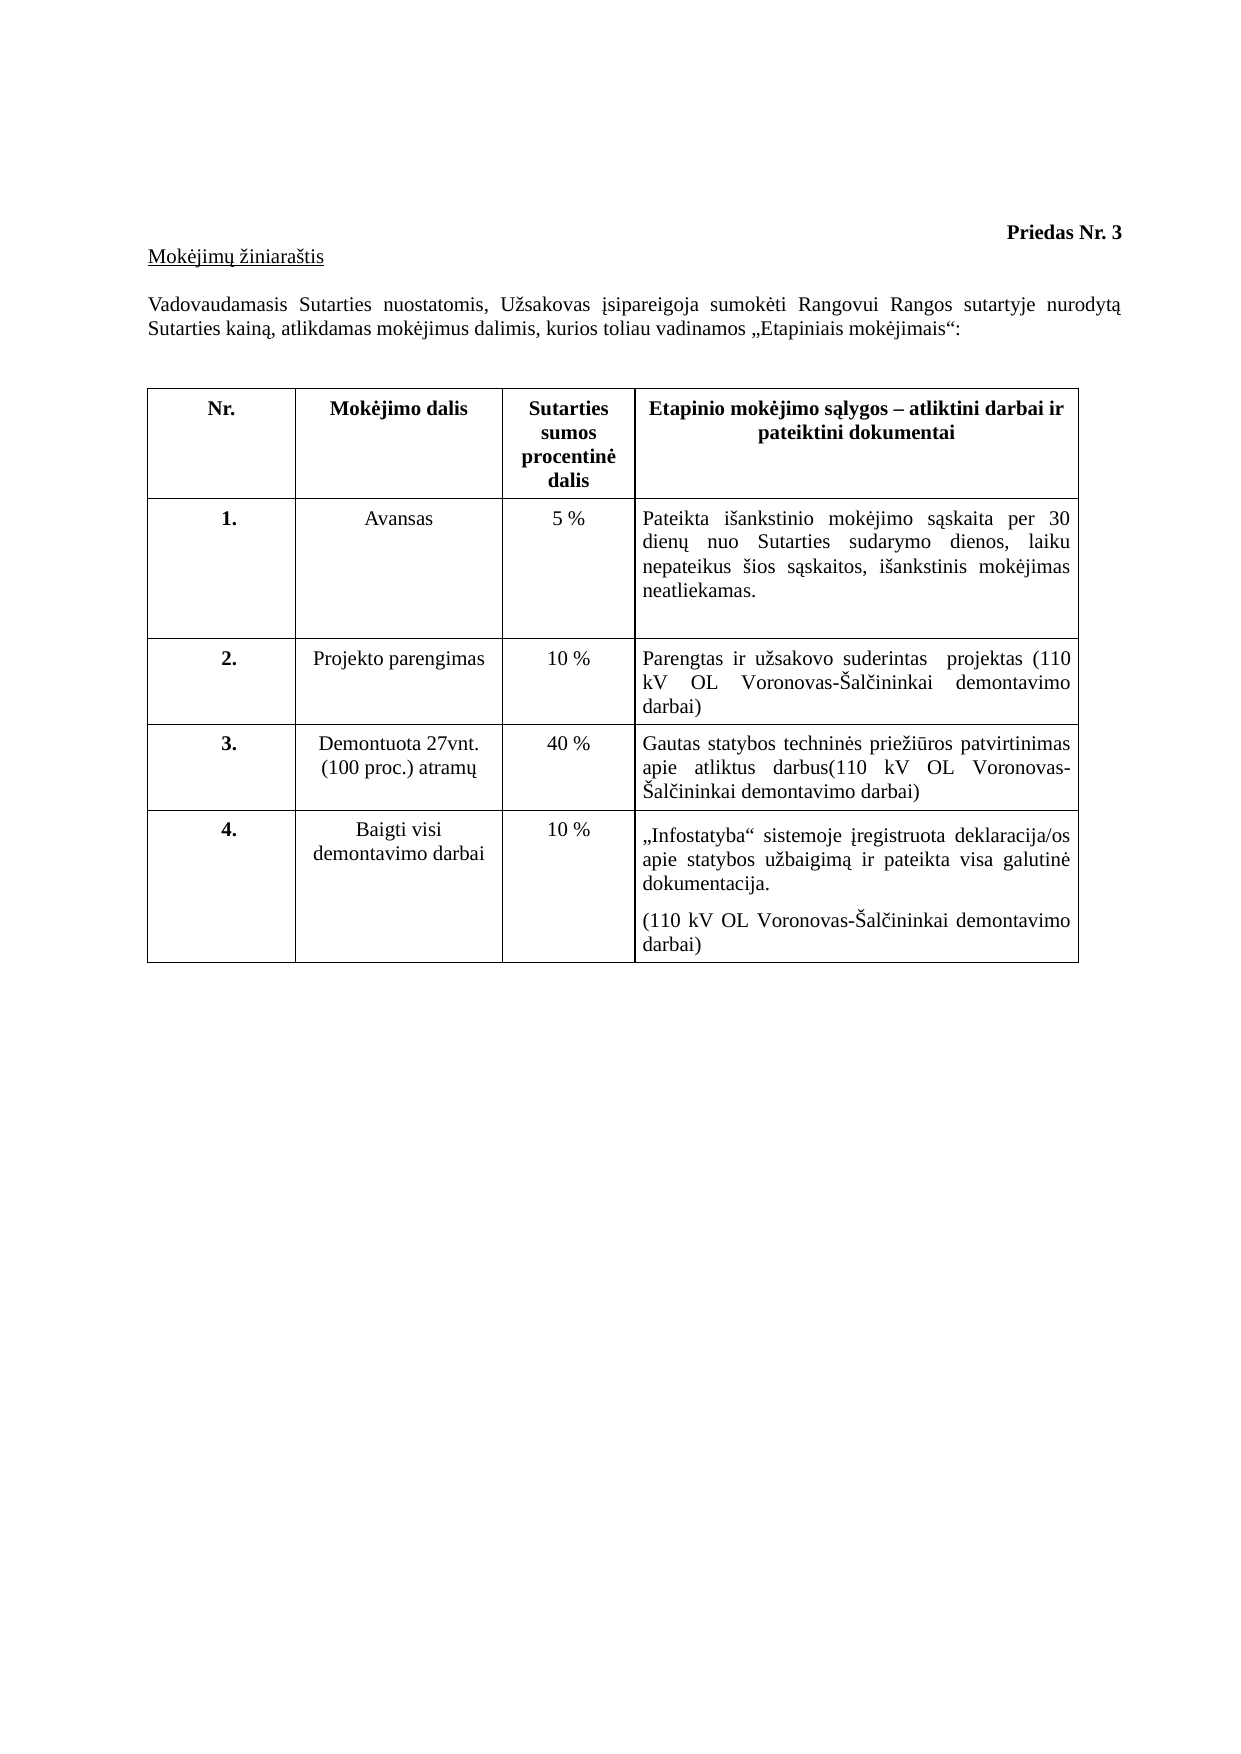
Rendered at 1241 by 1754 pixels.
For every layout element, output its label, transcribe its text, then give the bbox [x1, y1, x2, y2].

table_cell Demontuota 27vnt. (100 proc.) atramų [296, 725, 502, 810]
table_cell 40 % [503, 725, 634, 810]
table_cell „Infostatyba“ sistemoje įregistruota deklaracija/os apie statybos užbaigimą ir pateikta visa galutinė dokumentacija. (110 kV OL Voronovas-Šalčininkai demontavimo darbai) [636, 811, 1078, 962]
table_cell 10 % [503, 811, 634, 962]
text Mokėjimų žiniaraštis [148, 244, 1122, 268]
text Vadovaudamasis Sutarties nuostatomis, Užsakovas įsipareigoja sumokėti Rangovui Rangos sutartyje nurodytą Sutarties kainą, atlikdamas mokėjimus dalimis, kurios toliau vadinamos „Etapiniais mokėjimais“: [148, 292, 1122, 340]
table_cell Gautas statybos techninės priežiūros patvirtinimas apie atliktus darbus(110 kV OL Voronovas-Šalčininkai demontavimo darbai) [636, 725, 1078, 810]
text Priedas Nr. 3 [148, 220, 1122, 244]
table_cell 5 % [503, 499, 634, 638]
table_cell Baigti visi demontavimo darbai [296, 811, 502, 962]
table_cell [148, 725, 295, 810]
table_cell 10 % [503, 639, 634, 724]
table_header Mokėjimo dalis [296, 389, 502, 498]
table_cell Pateikta išankstinio mokėjimo sąskaita per 30 dienų nuo Sutarties sudarymo dienos, laiku nepateikus šios sąskaitos, išankstinis mokėjimas neatliekamas. [636, 499, 1078, 638]
table_header Etapinio mokėjimo sąlygos – atliktini darbai ir pateiktini dokumentai [636, 389, 1078, 498]
table_cell [148, 639, 295, 724]
table_cell [148, 499, 295, 638]
table_cell Projekto parengimas [296, 639, 502, 724]
table_header Sutarties sumos procentinė dalis [503, 389, 634, 498]
table_header Nr. [148, 389, 295, 498]
table_cell [148, 811, 295, 962]
table_cell Parengtas ir užsakovo suderintas projektas (110 kV OL Voronovas-Šalčininkai demontavimo darbai) [636, 639, 1078, 724]
table_cell Avansas [296, 499, 502, 638]
